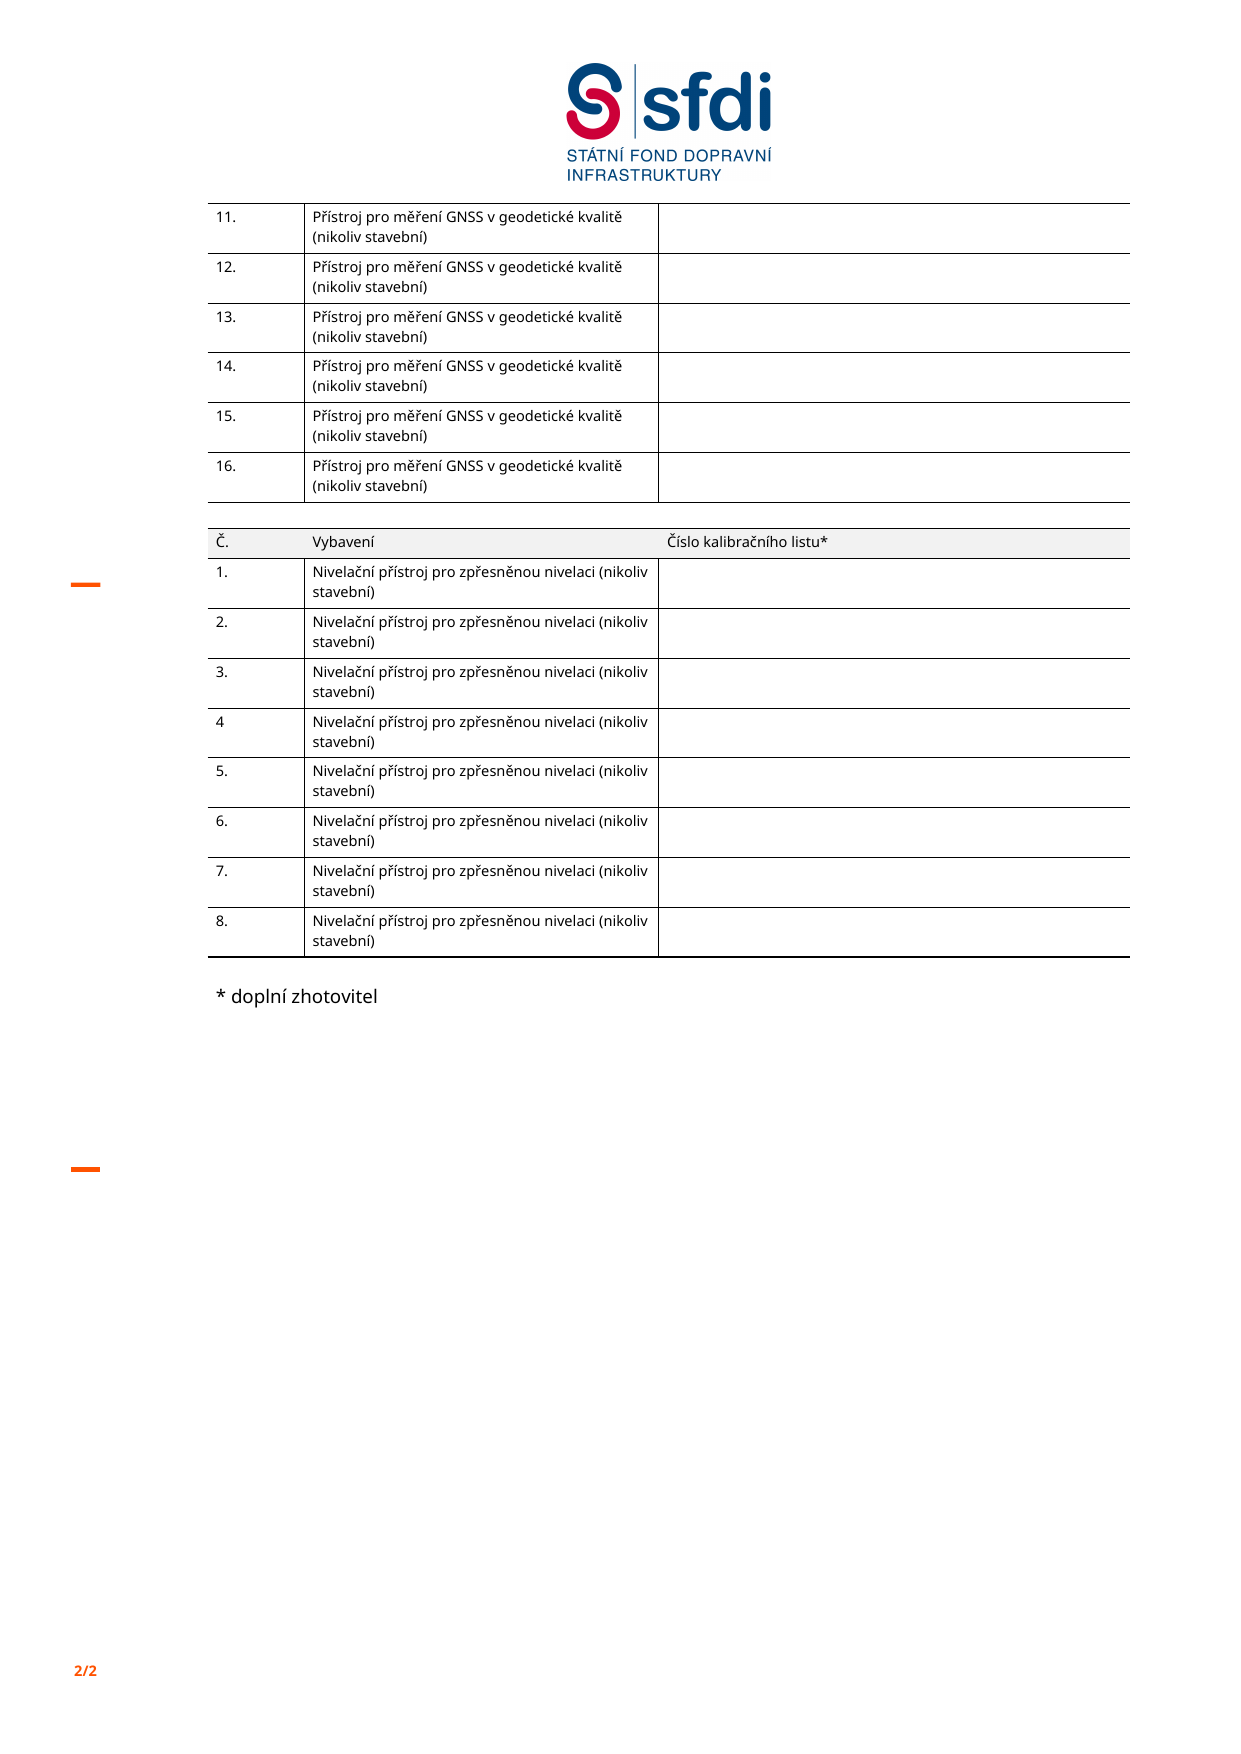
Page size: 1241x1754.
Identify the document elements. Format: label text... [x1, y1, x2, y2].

table_cell Nivelační přístroj pro zpřesněnou nivelaci (nikoliv stavební) [305, 808, 658, 857]
table_cell Nivelační přístroj pro zpřesněnou nivelaci (nikoliv stavební) [305, 709, 658, 757]
table_cell [659, 858, 1130, 907]
table_cell [659, 808, 1130, 857]
table_cell Přístroj pro měření GNSS v geodetické kvalitě (nikoliv stavební) [305, 403, 658, 452]
table_cell Nivelační přístroj pro zpřesněnou nivelaci (nikoliv stavební) [305, 908, 658, 956]
table_cell 14. [208, 353, 304, 402]
table_cell Nivelační přístroj pro zpřesněnou nivelaci (nikoliv stavební) [305, 758, 658, 807]
table_cell 4 [208, 709, 304, 757]
table_header Číslo kalibračního listu* [659, 529, 1130, 558]
table_cell [659, 304, 1130, 352]
table_cell [659, 453, 1130, 502]
table_cell 5. [208, 758, 304, 807]
table_cell 1. [208, 559, 304, 608]
table_cell 8. [208, 908, 304, 956]
table_cell 12. [208, 254, 304, 302]
table_cell Nivelační přístroj pro zpřesněnou nivelaci (nikoliv stavební) [305, 659, 658, 707]
table_cell Přístroj pro měření GNSS v geodetické kvalitě (nikoliv stavební) [305, 254, 658, 302]
table_cell 7. [208, 858, 304, 907]
table_cell [659, 908, 1130, 956]
table_cell [659, 254, 1130, 302]
table_cell Nivelační přístroj pro zpřesněnou nivelaci (nikoliv stavební) [305, 559, 658, 608]
table_cell 3. [208, 659, 304, 707]
table_cell Nivelační přístroj pro zpřesněnou nivelaci (nikoliv stavební) [305, 609, 658, 658]
table_cell Přístroj pro měření GNSS v geodetické kvalitě (nikoliv stavební) [305, 353, 658, 402]
table_cell [659, 758, 1130, 807]
table_cell [659, 559, 1130, 608]
picture [566, 62, 772, 181]
table_cell Nivelační přístroj pro zpřesněnou nivelaci (nikoliv stavební) [305, 858, 658, 907]
table_cell [659, 659, 1130, 707]
text * doplní zhotovitel [216, 983, 1122, 1008]
table_cell [659, 709, 1130, 757]
table_cell 15. [208, 403, 304, 452]
table_cell 11. [208, 204, 304, 253]
table_cell Přístroj pro měření GNSS v geodetické kvalitě (nikoliv stavební) [305, 204, 658, 253]
table_cell 6. [208, 808, 304, 857]
table_cell Přístroj pro měření GNSS v geodetické kvalitě (nikoliv stavební) [305, 304, 658, 352]
table_cell [659, 609, 1130, 658]
table_header Č. [208, 529, 304, 558]
table_cell Přístroj pro měření GNSS v geodetické kvalitě (nikoliv stavební) [305, 453, 658, 502]
table_cell 2. [208, 609, 304, 658]
table_cell [659, 353, 1130, 402]
table_cell 16. [208, 453, 304, 502]
table_cell [659, 403, 1130, 452]
table_cell 13. [208, 304, 304, 352]
table_header Vybavení [304, 529, 659, 558]
table_cell [659, 204, 1130, 253]
